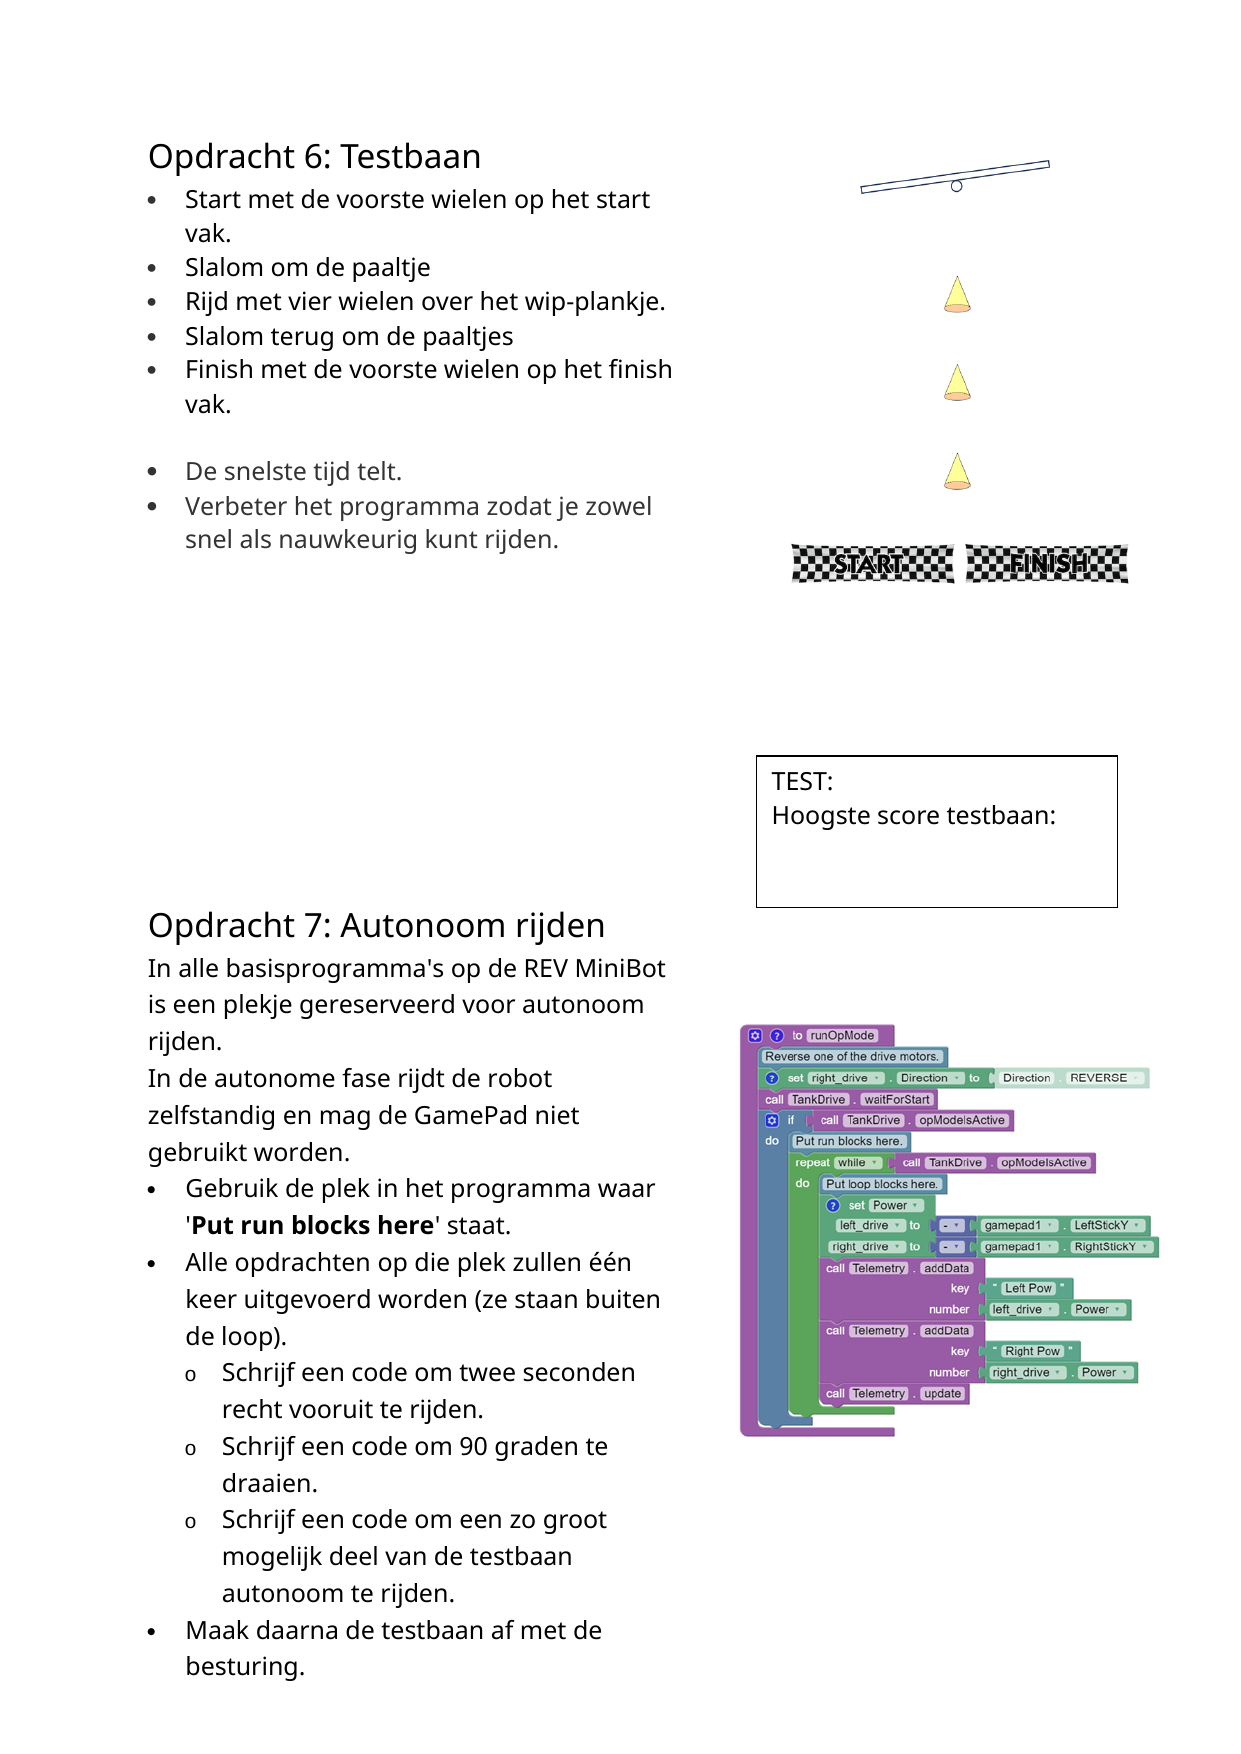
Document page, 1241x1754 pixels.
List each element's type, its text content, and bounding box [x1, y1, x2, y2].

list Schrijf een code om een zo groot mogelijk deel van de testbaan autonoom te rijden. [184, 1502, 679, 1609]
list Slalom om de paaltje [148, 250, 679, 284]
text Opdracht 6: Testbaan [148, 133, 1122, 178]
text In de autonome fase rijdt de robot zelfstandig en mag de GamePad niet gebruikt worden. [148, 1061, 679, 1168]
picture [737, 1023, 1163, 1439]
list Alle opdrachten op die plek zullen één keer uitgevoerd worden (ze staan buiten de loop). [148, 1244, 679, 1352]
list Rijd met vier wielen over het wip-plankje. [148, 284, 679, 318]
list Schrijf een code om twee seconden recht vooruit te rijden. [184, 1355, 679, 1426]
picture [775, 134, 1143, 593]
text Opdracht 7: Autonoom rijden [148, 901, 1122, 947]
text In alle basisprogramma's op de REV MiniBot is een plekje gereserveerd voor autonoom rijden. [148, 950, 679, 1058]
list Start met de voorste wielen op het start vak. [148, 182, 679, 250]
list Schrijf een code om 90 graden te draaien. [184, 1428, 679, 1499]
list Maak daarna de testbaan af met de besturing. [148, 1612, 679, 1683]
list De snelste tijd telt. [148, 454, 679, 488]
list Verbeter het programma zodat je zowel snel als nauwkeurig kunt rijden. [148, 488, 679, 556]
list Slalom terug om de paaltjes [148, 318, 679, 352]
list Gebruik de plek in het programma waar 'Put run blocks here' staat. [148, 1171, 679, 1242]
list Finish met de voorste wielen op het finish vak. [148, 352, 679, 420]
